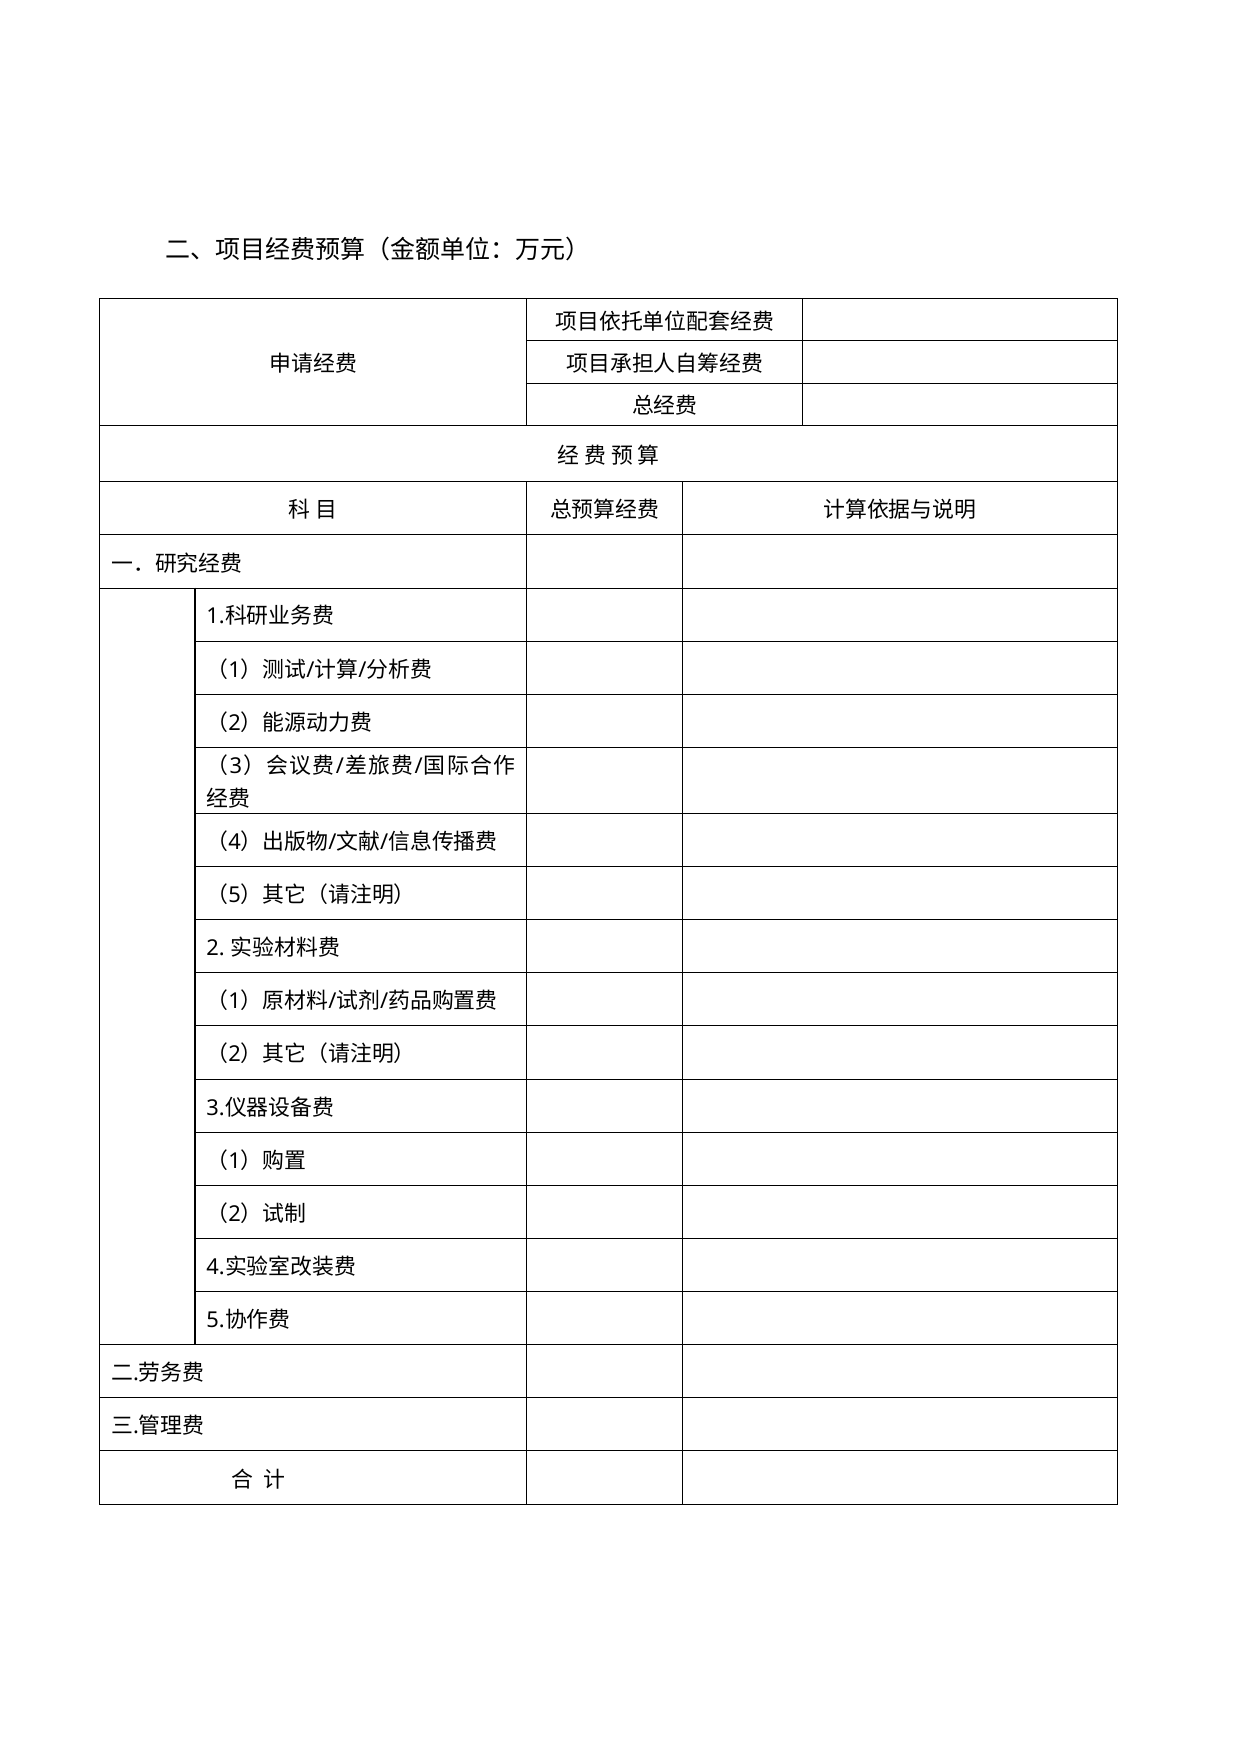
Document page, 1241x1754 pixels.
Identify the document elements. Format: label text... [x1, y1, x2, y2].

table_cell 总预算经费 [527, 482, 682, 534]
table_cell （5）其它（请注明） [196, 867, 526, 919]
table_cell [527, 1133, 682, 1185]
table_cell [683, 814, 1117, 866]
table_cell 计算依据与说明 [683, 482, 1117, 534]
table_cell [527, 589, 682, 641]
table_cell [527, 1080, 682, 1132]
table_cell （1）原材料/试剂/药品购置费 [196, 973, 526, 1025]
table_cell （2）其它（请注明） [196, 1026, 526, 1078]
table_cell [683, 973, 1117, 1025]
table_cell [527, 1398, 682, 1450]
table_cell 4.实验室改装费 [196, 1239, 526, 1291]
table_cell （2）能源动力费 [196, 695, 526, 747]
table_cell [527, 867, 682, 919]
table_cell [683, 1186, 1117, 1238]
table_cell 一．研究经费 [100, 535, 526, 587]
table_cell [527, 1292, 682, 1344]
table_cell [527, 748, 682, 813]
table_cell 项目承担人自筹经费 [527, 341, 802, 383]
table_cell 三.管理费 [100, 1398, 526, 1450]
table_cell 2. 实验材料费 [196, 920, 526, 972]
table_cell [683, 589, 1117, 641]
table_cell [527, 1026, 682, 1078]
table_cell [527, 973, 682, 1025]
table_cell [683, 535, 1117, 587]
table_cell [683, 1239, 1117, 1291]
table_cell [100, 589, 194, 1344]
table_cell （1）购置 [196, 1133, 526, 1185]
table_cell 5.协作费 [196, 1292, 526, 1344]
table_cell 总经费 [527, 384, 802, 425]
table_cell [527, 1345, 682, 1397]
table_cell 合 计 [100, 1451, 526, 1503]
table_cell 二.劳务费 [100, 1345, 526, 1397]
table_cell [527, 920, 682, 972]
table_cell [683, 1451, 1117, 1503]
table_cell （2）试制 [196, 1186, 526, 1238]
table_cell [527, 1186, 682, 1238]
table_cell [683, 1133, 1117, 1185]
table_cell [683, 867, 1117, 919]
table_cell [683, 1026, 1117, 1078]
table_cell 3.仪器设备费 [196, 1080, 526, 1132]
table_cell [683, 1398, 1117, 1450]
table_cell [683, 1292, 1117, 1344]
table_header 申请经费 [100, 299, 526, 425]
table_cell [527, 1239, 682, 1291]
table_cell [527, 642, 682, 694]
table_cell 科 目 [100, 482, 526, 534]
table_header 项目依托单位配套经费 [527, 299, 802, 340]
table_cell [683, 920, 1117, 972]
table_cell [527, 1451, 682, 1503]
table_cell [527, 535, 682, 587]
table_cell 1.科研业务费 [196, 589, 526, 641]
table_cell [803, 341, 1117, 383]
table_cell （3）会议费/差旅费/国际合作经费 [196, 748, 526, 813]
table_cell （4）出版物/文献/信息传播费 [196, 814, 526, 866]
table_cell [683, 1080, 1117, 1132]
table_cell [683, 642, 1117, 694]
text 二、项目经费预算（金额单位：万元） [165, 215, 1213, 280]
table_cell [527, 695, 682, 747]
table_cell [803, 384, 1117, 425]
table_cell [527, 814, 682, 866]
table_cell （1）测试/计算/分析费 [196, 642, 526, 694]
table_header [803, 299, 1117, 340]
table_cell [683, 695, 1117, 747]
table_cell [683, 748, 1117, 813]
table_cell 经 费 预 算 [100, 426, 1117, 481]
table_cell [683, 1345, 1117, 1397]
